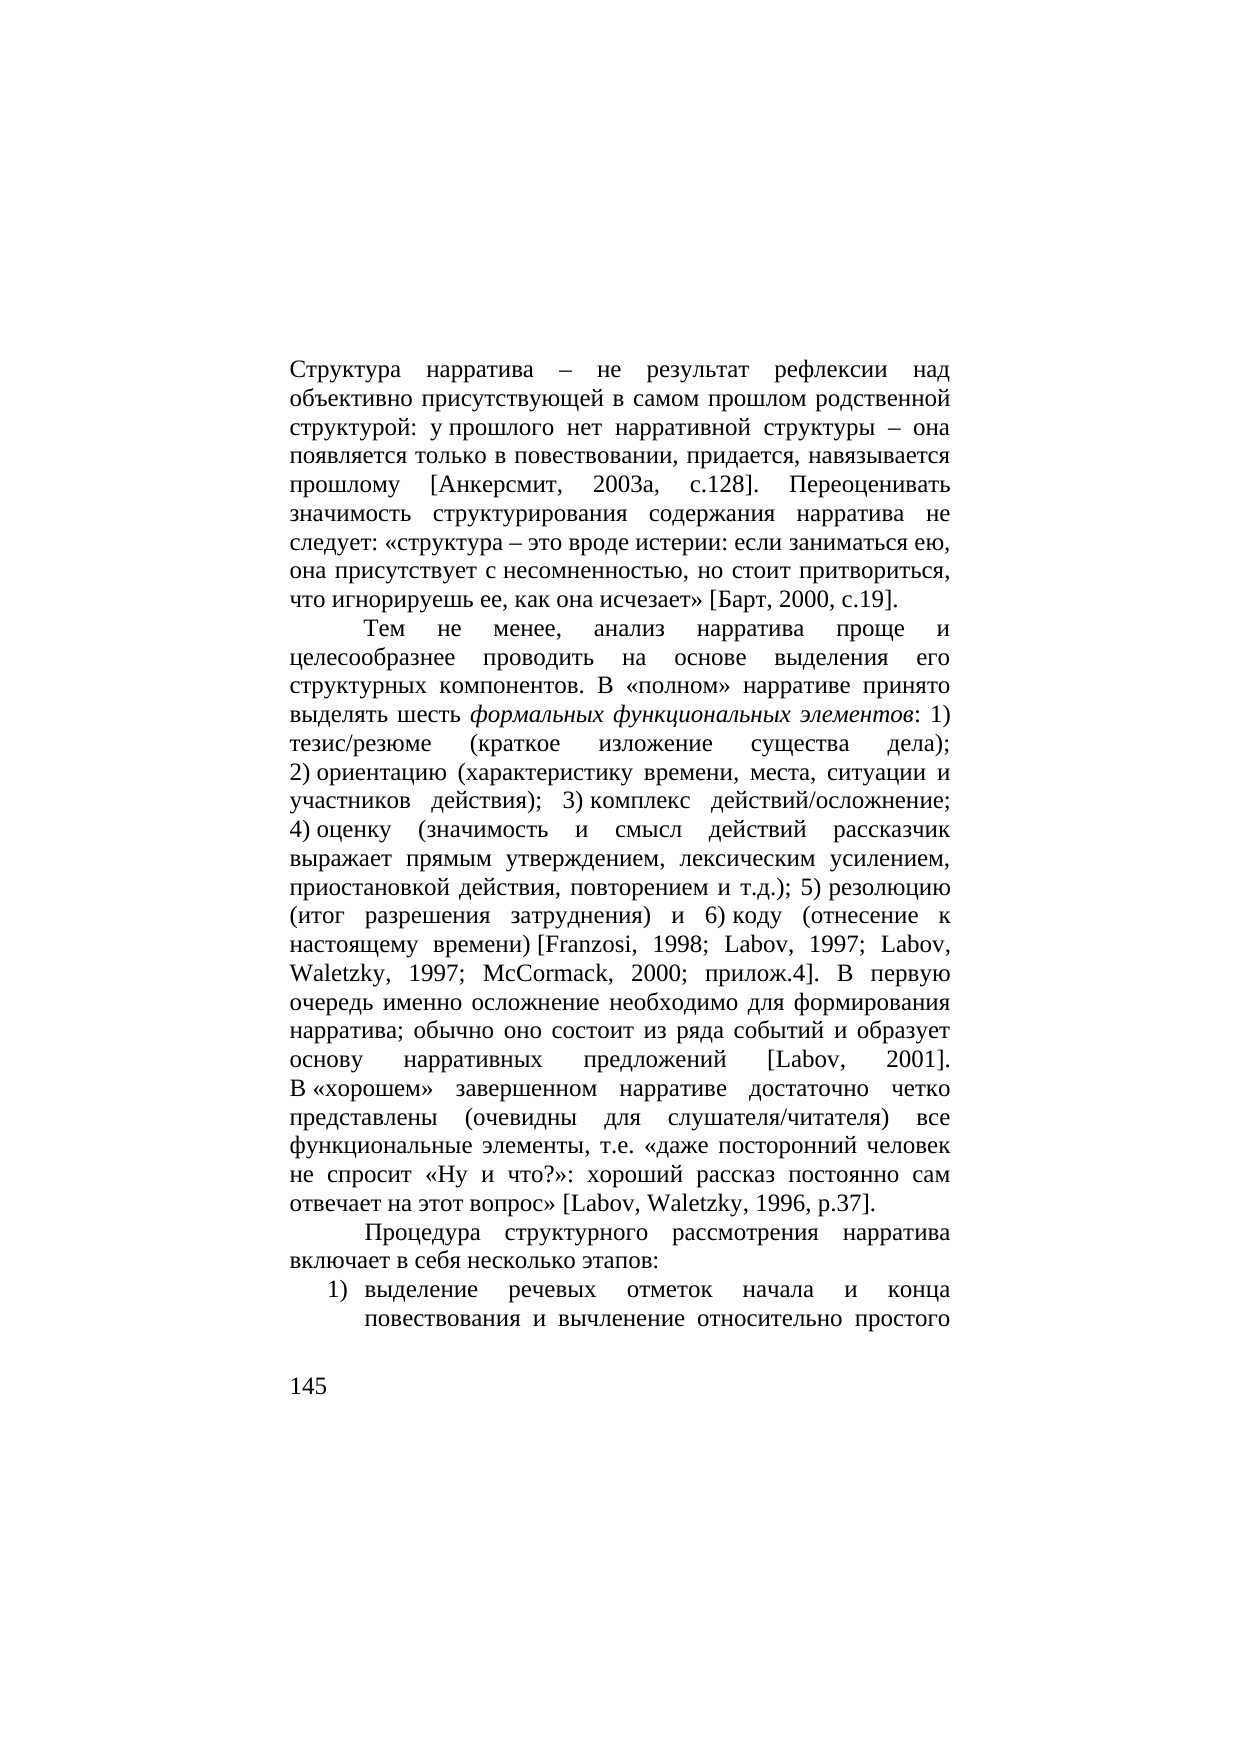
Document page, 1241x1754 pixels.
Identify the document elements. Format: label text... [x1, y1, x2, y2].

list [327, 1274, 951, 1332]
text Процедура структурного рассмотрения нарратива включает в себя несколько этапов: [289, 1217, 951, 1274]
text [289, 354, 951, 613]
text Тем не менее, анализ нарратива проще и целесообразнее проводить на основе выделения его структурных компонентов. В «полном» нарративе принято выделять шесть формальных функциональных элементов: 1) тезис/резюме (краткое изложение существа дела); 2) ориентацию (характеристику времени, места, ситуации и участников действия); 3) комплекс действий/осложнение; 4) оценку (значимость и смысл действий рассказчик выражает прямым утверждением, лексическим усилением, приостановкой действия, повторением и т.д.); 5) резолюцию (итог разрешения затруднения) и 6) коду (отнесение к настоящему времени) [Franzosi, 1998; Labov, 1997; Labov, Waletzky, 1997; McCormack, 2000; прилож.4]. В первую очередь именно осложнение необходимо для формирования нарратива; обычно оно состоит из ряда событий и образует основу нарративных предложений [Labov, 2001]. В «хорошем» завершенном нарративе достаточно четко представлены (очевидны для слушателя/читателя) все функциональные элементы, т.е. «даже посторонний человек не спросит «Ну и что?»: хороший рассказ постоянно сам отвечает на этот вопрос» [Labov, Waletzky, 1996, p.37]. [289, 613, 951, 1217]
